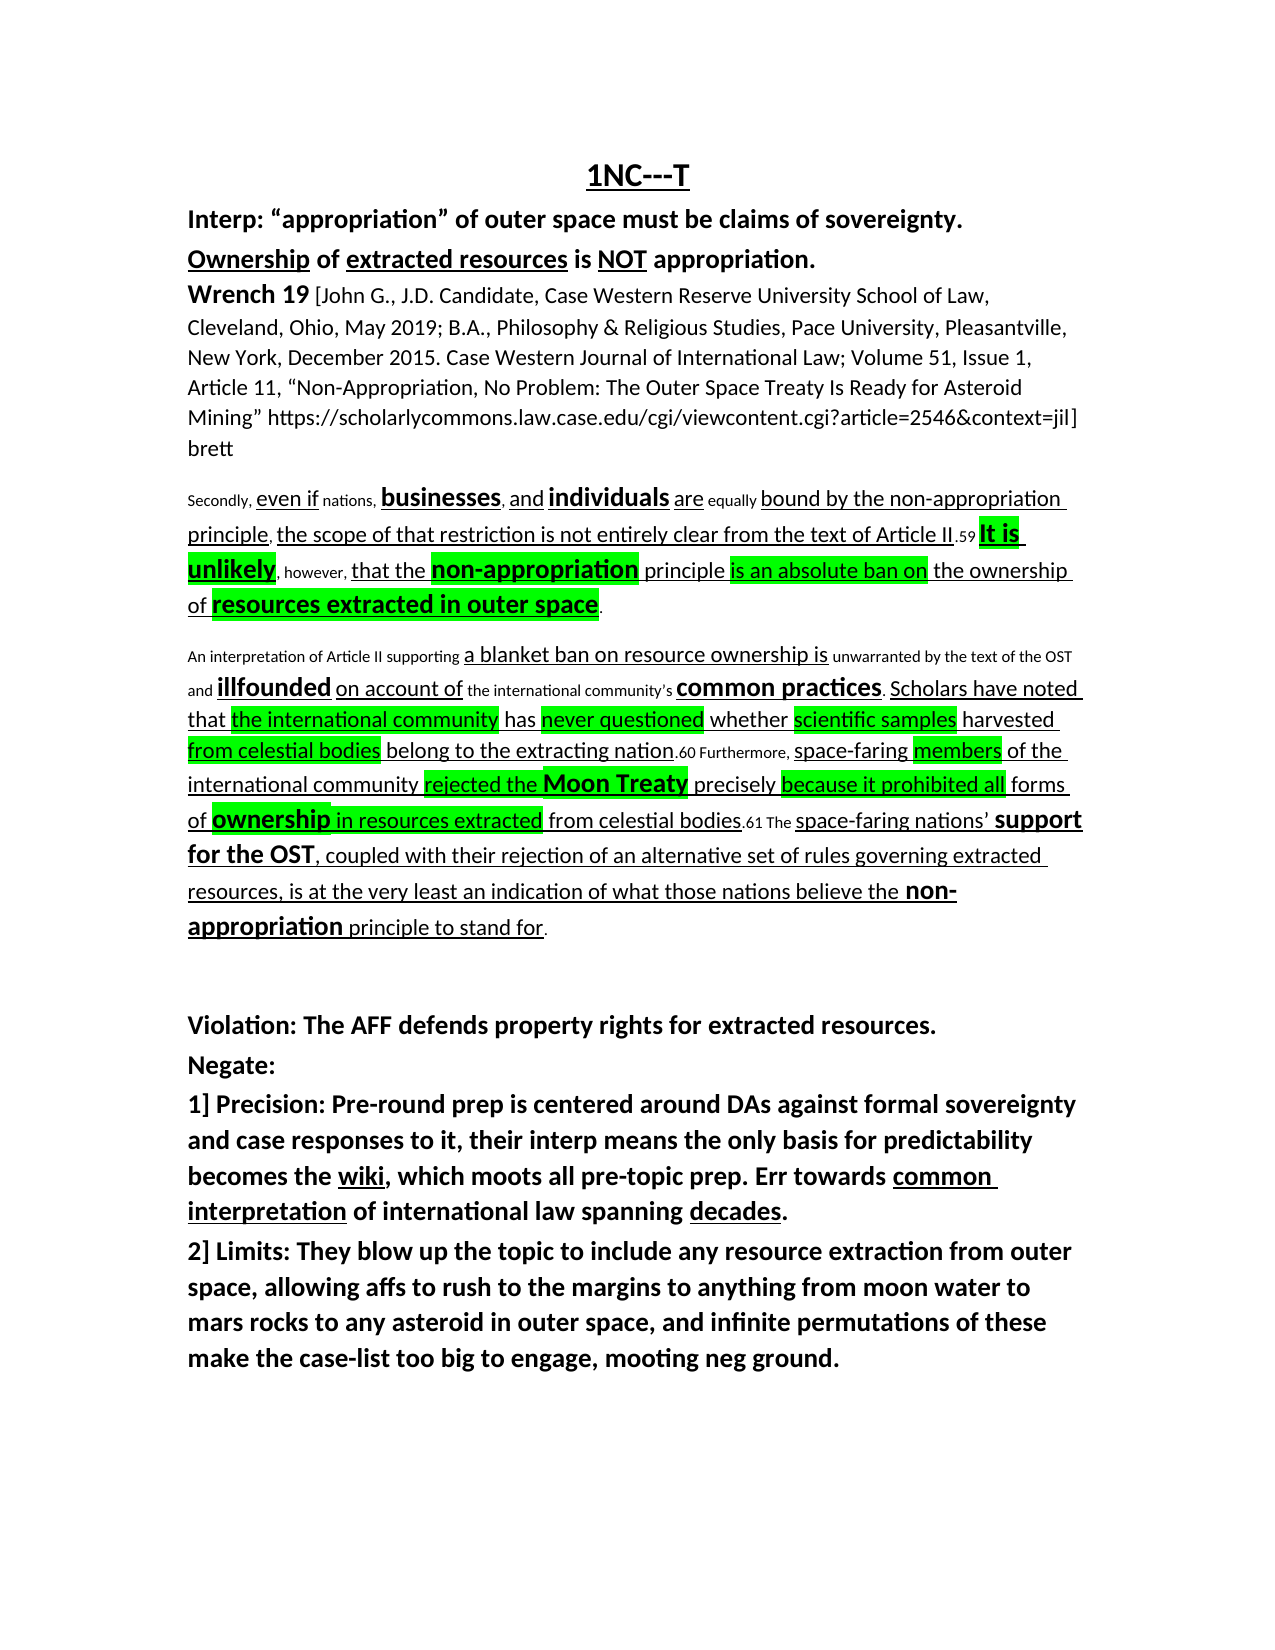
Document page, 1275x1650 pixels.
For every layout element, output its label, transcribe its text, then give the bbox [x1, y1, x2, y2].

text An interpretation of Article II supporting a blanket ban on resource ownership is unwarranted by the text of the OST and illfounded on account of the international community’s common practices. Scholars have noted that the international community has never questioned whether scientific samples harvested from celestial bodies belong to the extracting nation.60 Furthermore, space-faring members of the international community rejected the Moon Treaty precisely because it prohibited all forms of ownership in resources extracted from celestial bodies.61 The space-faring nations’ support for the OST, coupled with their rejection of an alternative set of rules governing extracted resources, is at the very least an indication of what those nations believe the non-appropriation principle to stand for. [187, 640, 1087, 942]
subtitle Violation: The AFF defends property rights for extracted resources. [187, 1008, 1087, 1041]
subtitle 2] Limits: They blow up the topic to include any resource extraction from outer space, allowing affs to rush to the margins to anything from moon water to mars rocks to any asteroid in outer space, and infinite permutations of these make the case-list too big to engage, mooting neg ground. [187, 1234, 1087, 1374]
subtitle 1NC---T [187, 154, 1087, 195]
subtitle 1] Precision: Pre-round prep is centered around DAs against formal sovereignty and case responses to it, their interp means the only basis for predictability becomes the wiki, which moots all pre-topic prep. Err towards common interpretation of international law spanning decades. [187, 1088, 1087, 1228]
text Secondly, even if nations, businesses, and individuals are equally bound by the non-appropriation principle, the scope of that restriction is not entirely clear from the text of Article II.59 It is unlikely, however, that the non-appropriation principle is an absolute ban on the ownership of resources extracted in outer space. [187, 481, 1087, 621]
subtitle Ownership of extracted resources is NOT appropriation. [187, 242, 1087, 275]
subtitle Interp: “appropriation” of outer space must be claims of sovereignty. [187, 202, 1087, 235]
text Wrench 19 [John G., J.D. Candidate, Case Western Reserve University School of Law, Cleveland, Ohio, May 2019; B.A., Philosophy & Religious Studies, Pace University, Pleasantville, New York, December 2015. Case Western Journal of International Law; Volume 51, Issue 1, Article 11, “Non-Appropriation, No Problem: The Outer Space Treaty Is Ready for Asteroid Mining” https://scholarlycommons.law.case.edu/cgi/viewcontent.cgi?article=2546&context=jil] brett [187, 278, 1087, 462]
subtitle Negate: [187, 1048, 1087, 1081]
